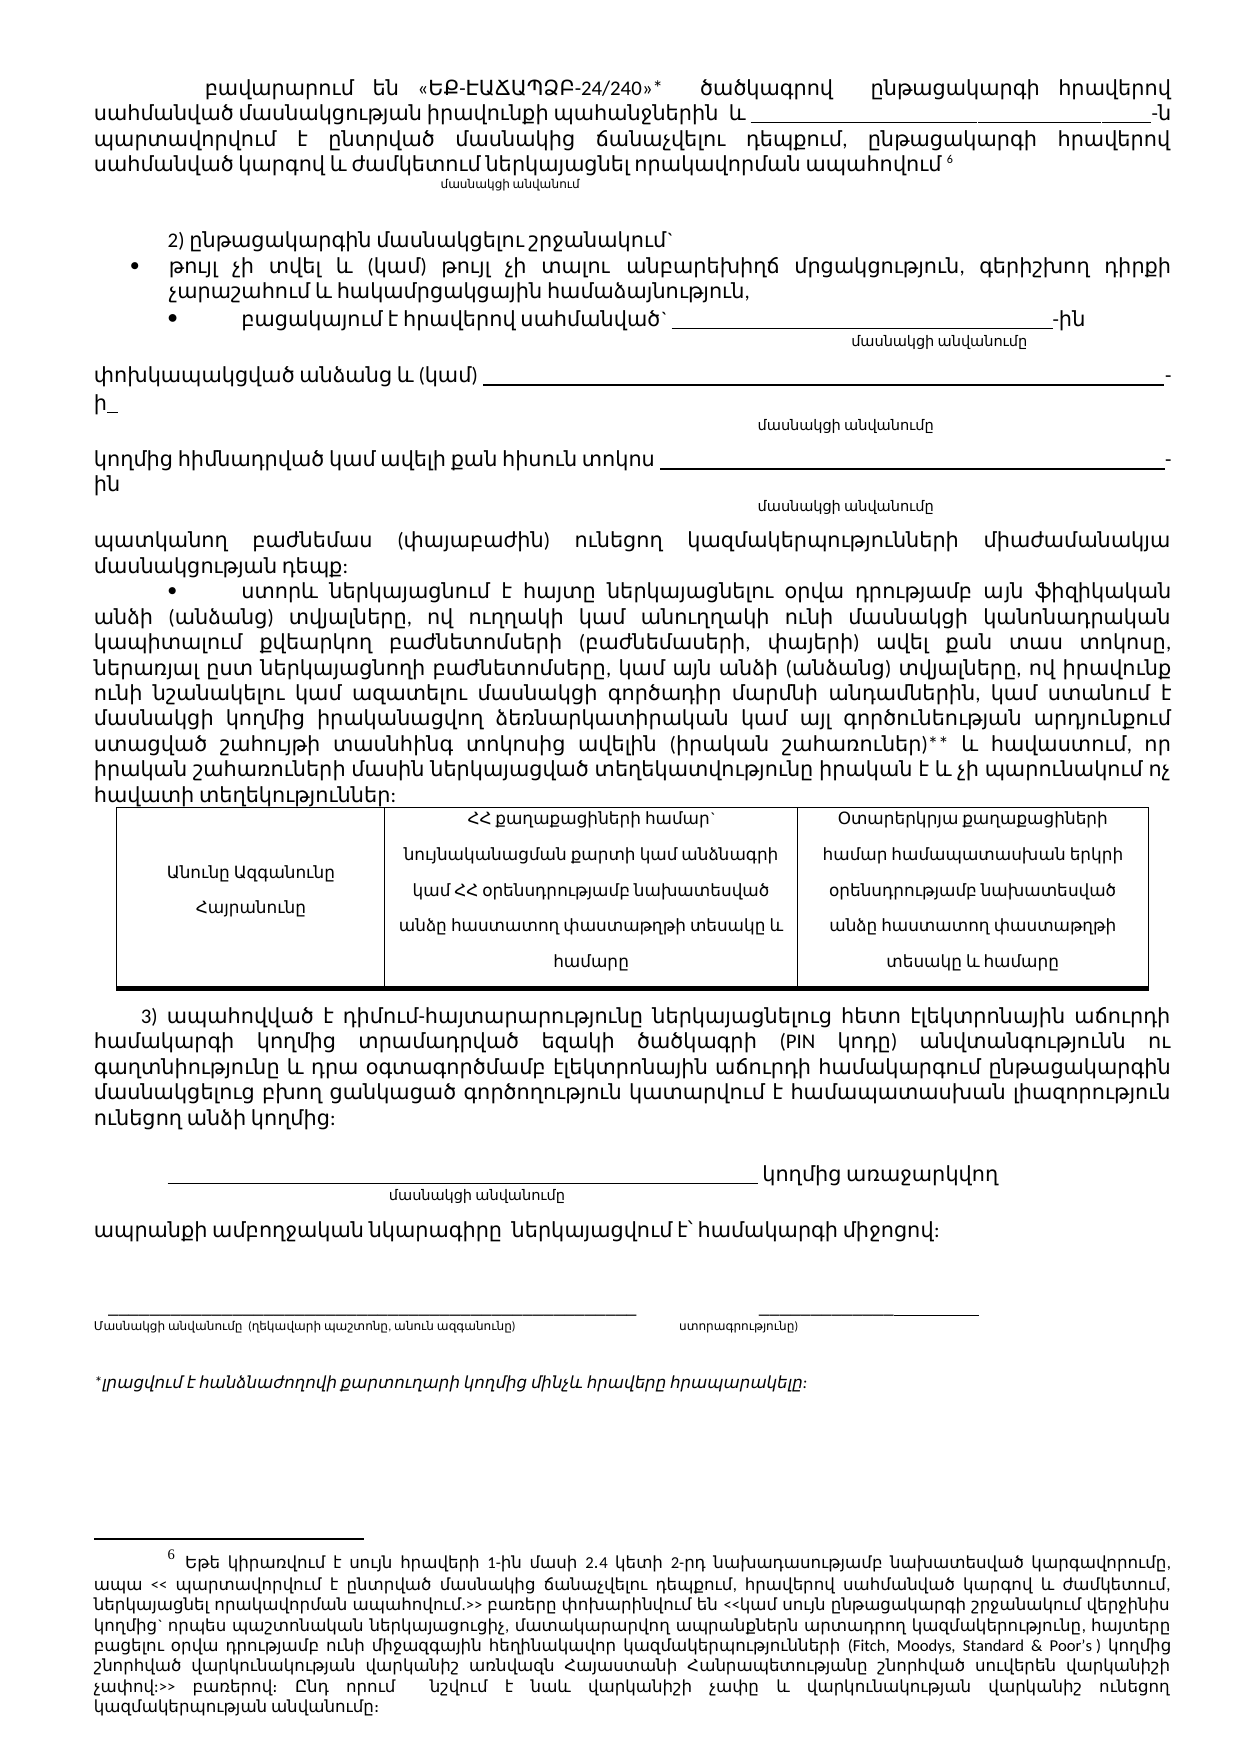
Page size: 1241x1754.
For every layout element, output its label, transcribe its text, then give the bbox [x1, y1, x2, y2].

text մասնակցի անվանում [94, 177, 1171, 202]
text պատկանող բաժնեմաս (փայաբաժին) ունեցող կազմակերպությունների միաժամանակյա մասնակցության դեպք: [94, 528, 1171, 578]
text *լրացվում է հանձնաժողովի քարտուղարի կողմից մինչև հրավերը հրապարակելը: [94, 1373, 1171, 1393]
list թույլ չի տվել և (կամ) թույլ չի տալու անբարեխիղճ մրցակցություն, գերիշխող դիրքի չարաշահում և հակամրցակցային համաձայնություն, [131, 253, 1171, 304]
text մասնակցի անվանումը [94, 497, 1171, 528]
text ապրանքի ամբողջական նկարագիրը ներկայացվում է՝ համակարգի միջոցով: [94, 1217, 1171, 1242]
text փոխկապակցված անձանց և (կամ) -ի [94, 362, 1171, 416]
text բավարարում են «ԵՔ-ԷԱՃԱՊՁԲ-24/240»* ծածկագրով ընթացակարգի հրավերով սահմանված մասնակցության իրավունքի պահանջներին և -ն պարտավորվում է ընտրված մասնակից ճանաչվելու դեպքում, ընթացակարգի հրավերով սահմանված կարգով և ժամկետում ներկայացնել որակավորման ապահովում [94, 75, 1171, 177]
text մասնակցի անվանումը [94, 1186, 1171, 1217]
text կողմից առաջարկվող [94, 1161, 1171, 1186]
text մասնակցի անվանումը [94, 416, 1171, 446]
table_header Անունը Ազգանունը Հայրանունը [117, 808, 384, 986]
list բացակայում է հրավերով սահմանված` -ին [94, 304, 1171, 332]
list ստորև ներկայացնում է հայտը ներկայացնելու օրվա դրությամբ այն ֆիզիկական անձի (անձանց) տվյալները, ով ուղղակի կամ անուղղակի ունի մասնակցի կանոնադրական կապիտալում քվեարկող բաժնետոմսերի (բաժնեմասերի, փայերի) ավել քան տաս տոկոսը, ներառյալ ըստ ներկայացնողի բաժնետոմսերը, կամ այն անձի (անձանց) տվյալները, ով իրավունք ունի նշանակելու կամ ազատելու մասնակցի գործադիր մարմնի անդամներին, կամ ստանում է մասնակցի կողմից իրականացվող ձեռնարկատիրական կամ այլ գործունեության արդյունքում ստացված շահույթի տասնհինգ տոկոսից ավելին (իրական շահառուներ)** և հավաստում, որ իրական շահառուների մասին ներկայացված տեղեկատվությունը իրական է և չի պարունակում ոչ հավատի տեղեկություններ: [94, 578, 1171, 807]
text մասնակցի անվանումը [94, 332, 1171, 362]
table_header Օտարերկրյա քաղաքացիների համար համապատասխան երկրի օրենսդրությամբ նախատեսված անձը հաստատող փաստաթղթի տեսակը և համարը [798, 808, 1148, 986]
table_header ՀՀ քաղաքացիների համար` նույնականացման քարտի կամ անձնագրի կամ ՀՀ օրենսդրությամբ նախատեսված անձը հաստատող փաստաթղթի տեսակը և համարը [385, 808, 797, 986]
text ___________________________________________________ _____________ Մասնակցի անվանումը (ղեկավարի պաշտոնը, անուն ազգանունը) ստորագրությունը) [94, 1293, 1171, 1344]
text 3) ապահովված է դիմում-հայտարարությունը ներկայացնելուց հետո էլեկտրոնային աճուրդի համակարգի կողմից տրամադրված եզակի ծածկագրի (PIN կոդը) անվտանգությունն ու գաղտնիությունը և դրա օգտագործմամբ էլեկտրոնային աճուրդի համակարգում ընթացակարգին մասնակցելուց բխող ցանկացած գործողություն կատարվում է համապատասխան լիազորություն ունեցող անձի կողմից: [94, 1003, 1171, 1130]
text կողմից հիմնադրված կամ ավելի քան հիսուն տոկոս -ին [94, 446, 1171, 497]
text 2) ընթացակարգին մասնակցելու շրջանակում` [94, 227, 1171, 253]
